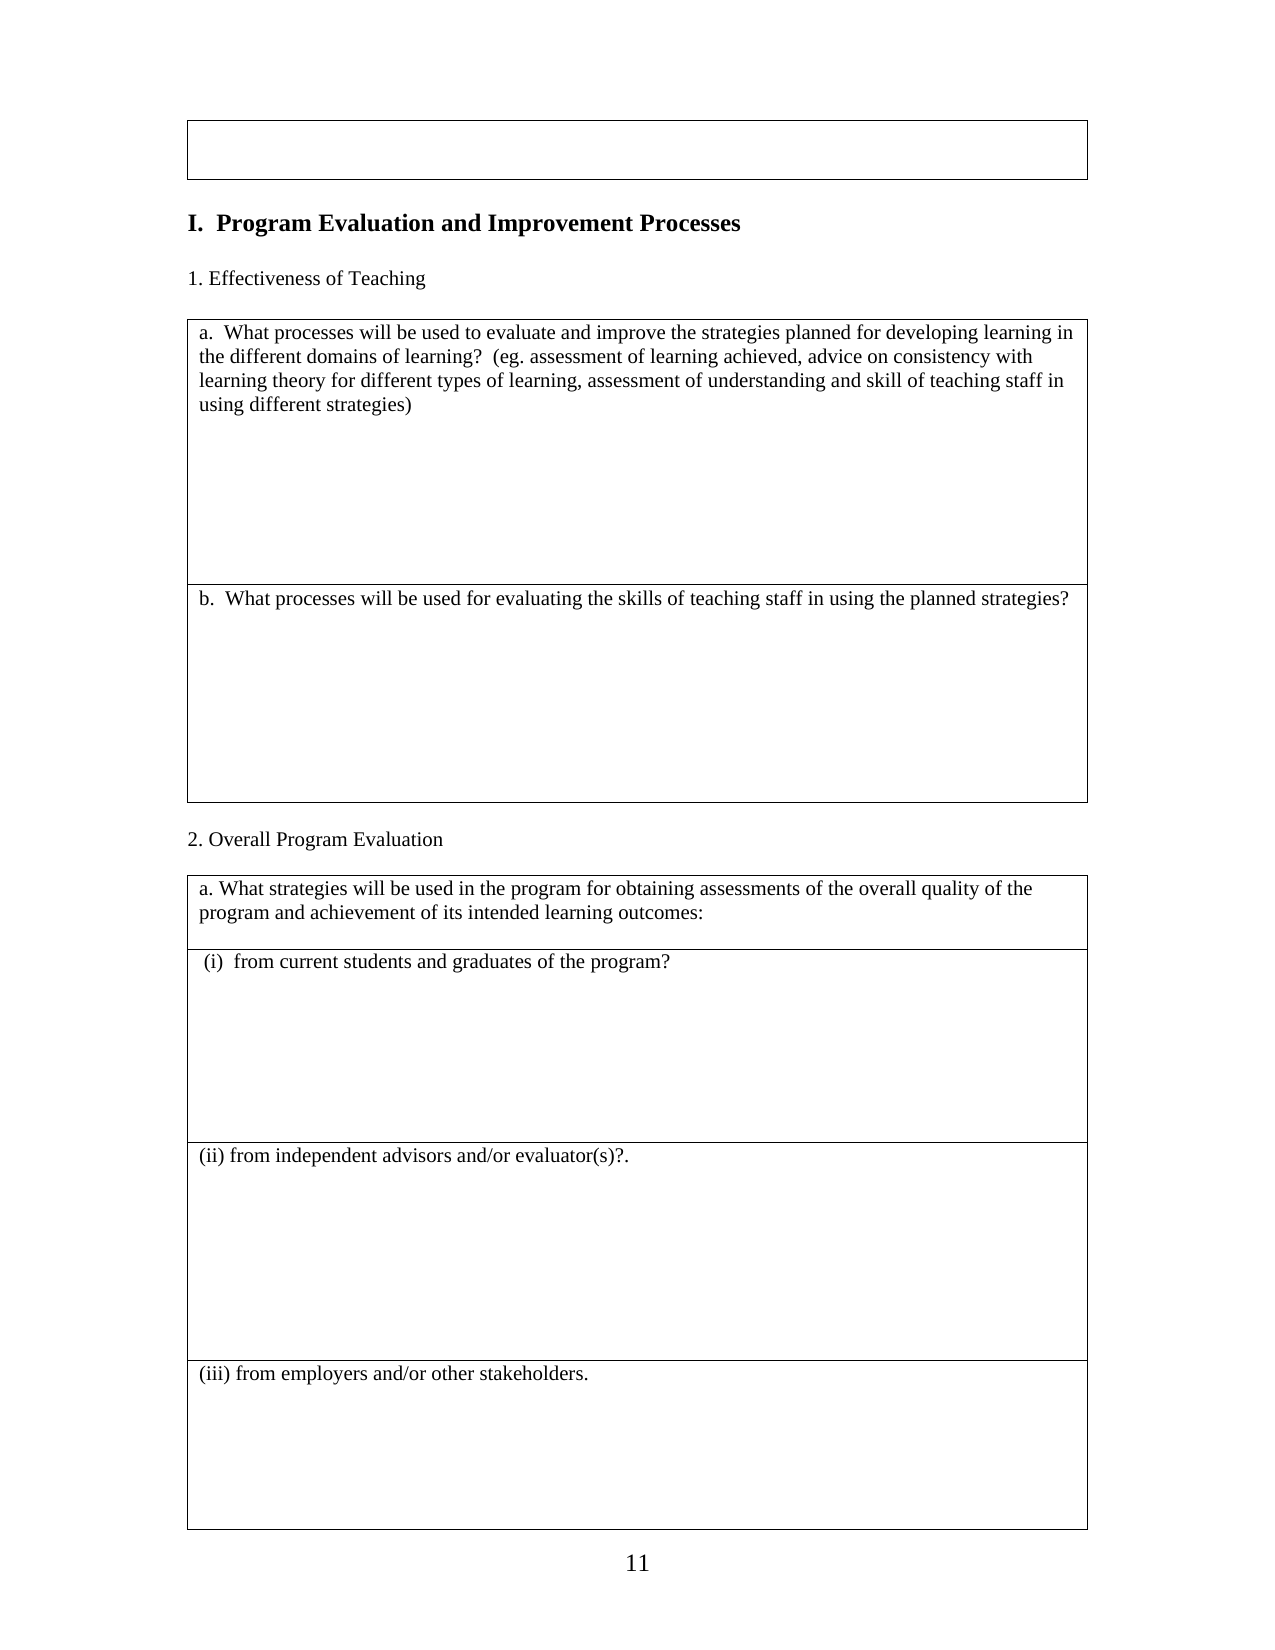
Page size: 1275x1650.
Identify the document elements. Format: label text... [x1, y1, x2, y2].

table_header a. What strategies will be used in the program for obtaining assessments of the overall quality of the program and achievement of its intended learning outcomes: [188, 876, 1087, 948]
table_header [188, 121, 1087, 178]
text 2. Overall Program Evaluation [187, 827, 1087, 851]
table_cell (i) from current students and graduates of the program? [188, 950, 1087, 1142]
table_cell (ii) from independent advisors and/or evaluator(s)?. [188, 1143, 1087, 1359]
table_header a. What processes will be used to evaluate and improve the strategies planned for developing learning in the different domains of learning? (eg. assessment of learning achieved, advice on consistency with learning theory for different types of learning, assessment of understanding and skill of teaching staff in using different strategies) [188, 320, 1087, 584]
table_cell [188, 1361, 1087, 1529]
text 1. Effectiveness of Teaching [187, 266, 1087, 290]
text I. Program Evaluation and Improvement Processes [187, 208, 1087, 237]
table_cell b. What processes will be used for evaluating the skills of teaching staff in using the planned strategies? [188, 585, 1087, 802]
